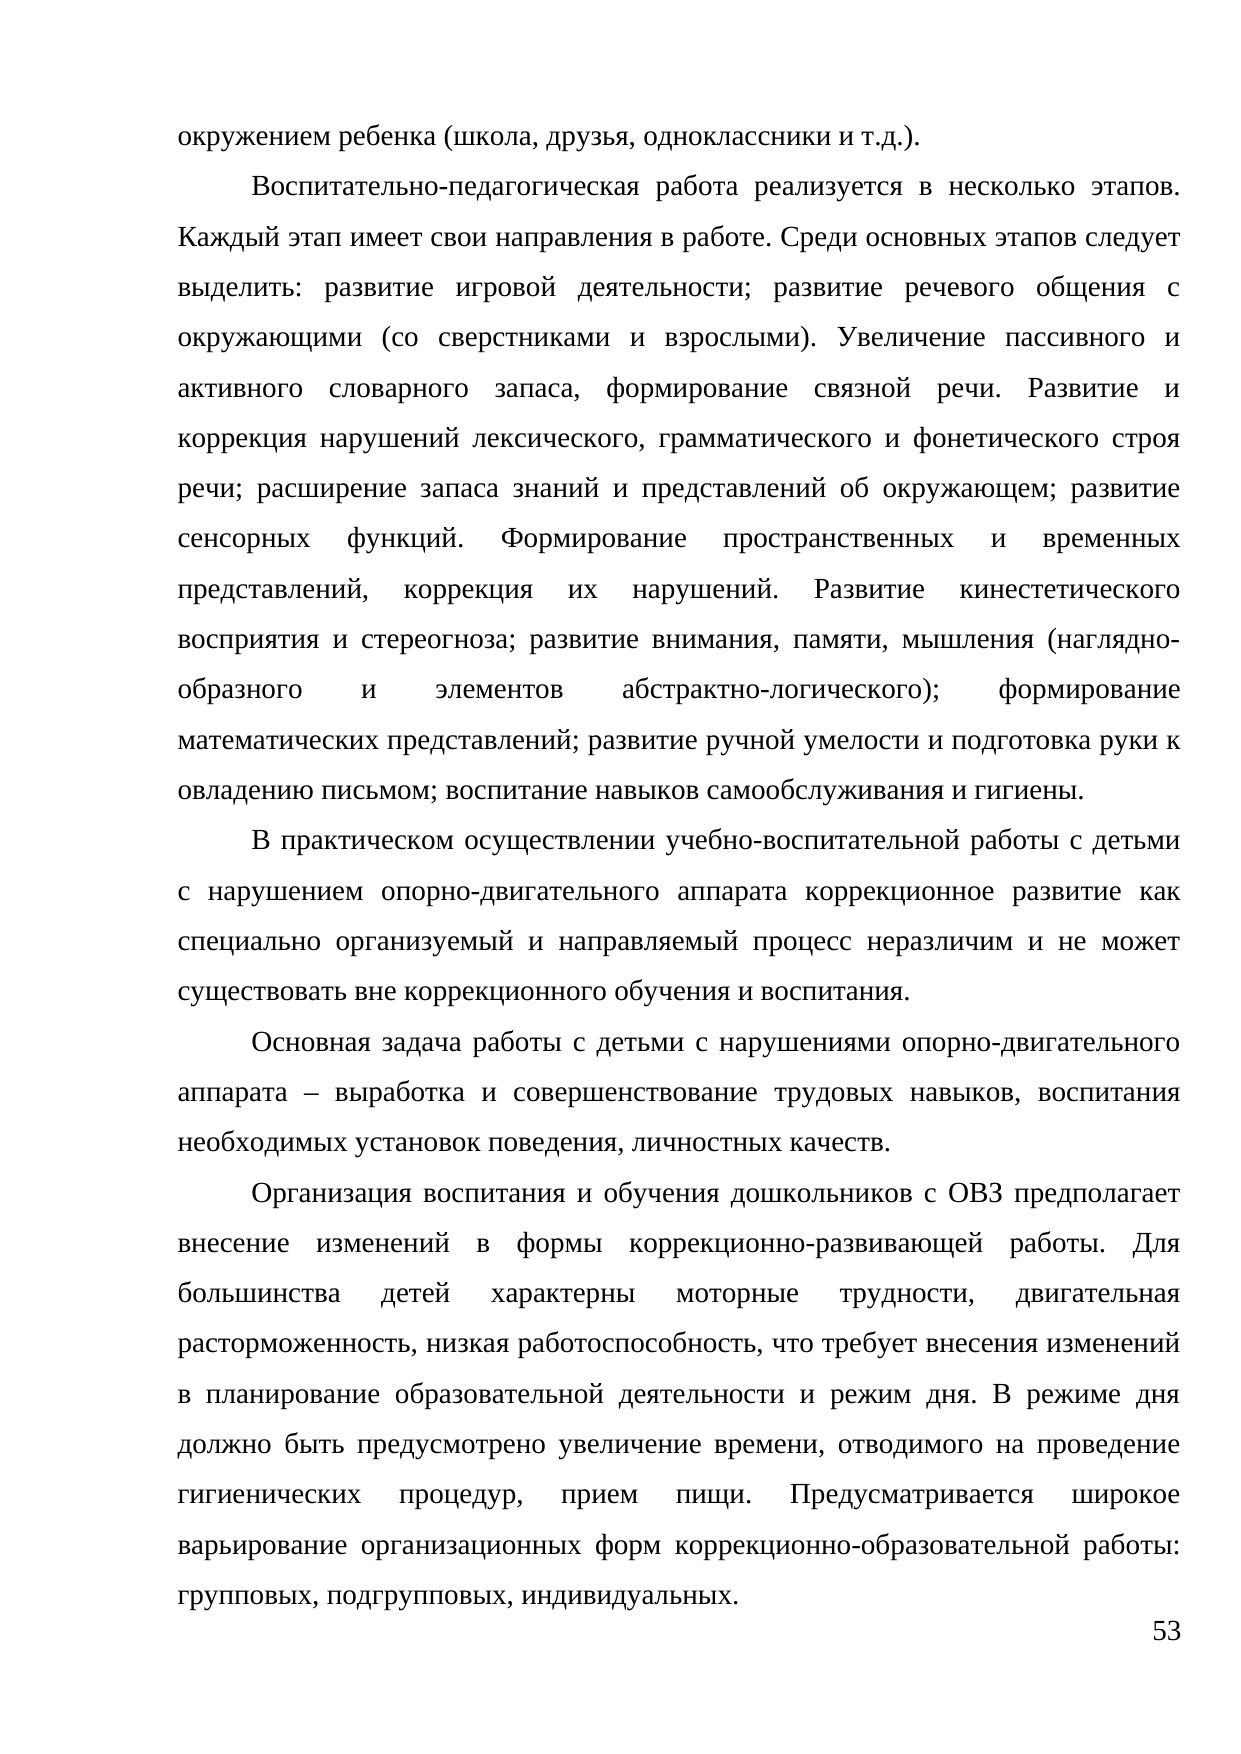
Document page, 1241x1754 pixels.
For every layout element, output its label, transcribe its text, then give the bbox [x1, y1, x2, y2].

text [177, 118, 1181, 152]
text Основная задача работы с детьми с нарушениями опорно-двигательного аппарата – выработка и совершенствование трудовых навыков, воспитания необходимых установок поведения, личностных качеств. [177, 1024, 1181, 1158]
text В практическом осуществлении учебно-воспитательной работы с детьми с нарушением опорно-двигательного аппарата коррекционное развитие как специально организуемый и направляемый процесс неразличим и не может существовать вне коррекционного обучения и воспитания. [177, 822, 1181, 1007]
text Воспитательно-педагогическая работа реализуется в несколько этапов. Каждый этап имеет свои направления в работе. Среди основных этапов следует выделить: развитие игровой деятельности; развитие речевого общения с окружающими (со сверстниками и взрослыми). Увеличение пассивного и активного словарного запаса, формирование связной речи. Развитие и коррекция нарушений лексического, грамматического и фонетического строя речи; расширение запаса знаний и представлений об окружающем; развитие сенсорных функций. Формирование пространственных и временных представлений, коррекция их нарушений. Развитие кинестетического восприятия и стереогноза; развитие внимания, памяти, мышления (наглядно-образного и элементов абстрактно-логического); формирование математических представлений; развитие ручной умелости и подготовка руки к овладению письмом; воспитание навыков самообслуживания и гигиены. [177, 168, 1181, 806]
text Организация воспитания и обучения дошкольников с ОВЗ предполагает внесение изменений в формы коррекционно-развивающей работы. Для большинства детей характерны моторные трудности, двигательная расторможенность, низкая работоспособность, что требует внесения изменений в планирование образовательной деятельности и режим дня. В режиме дня должно быть предусмотрено увеличение времени, отводимого на проведение гигиенических процедур, прием пищи. Предусматривается широкое варьирование организационных форм коррекционно-образовательной работы: групповых, подгрупповых, индивидуальных. [177, 1175, 1181, 1611]
